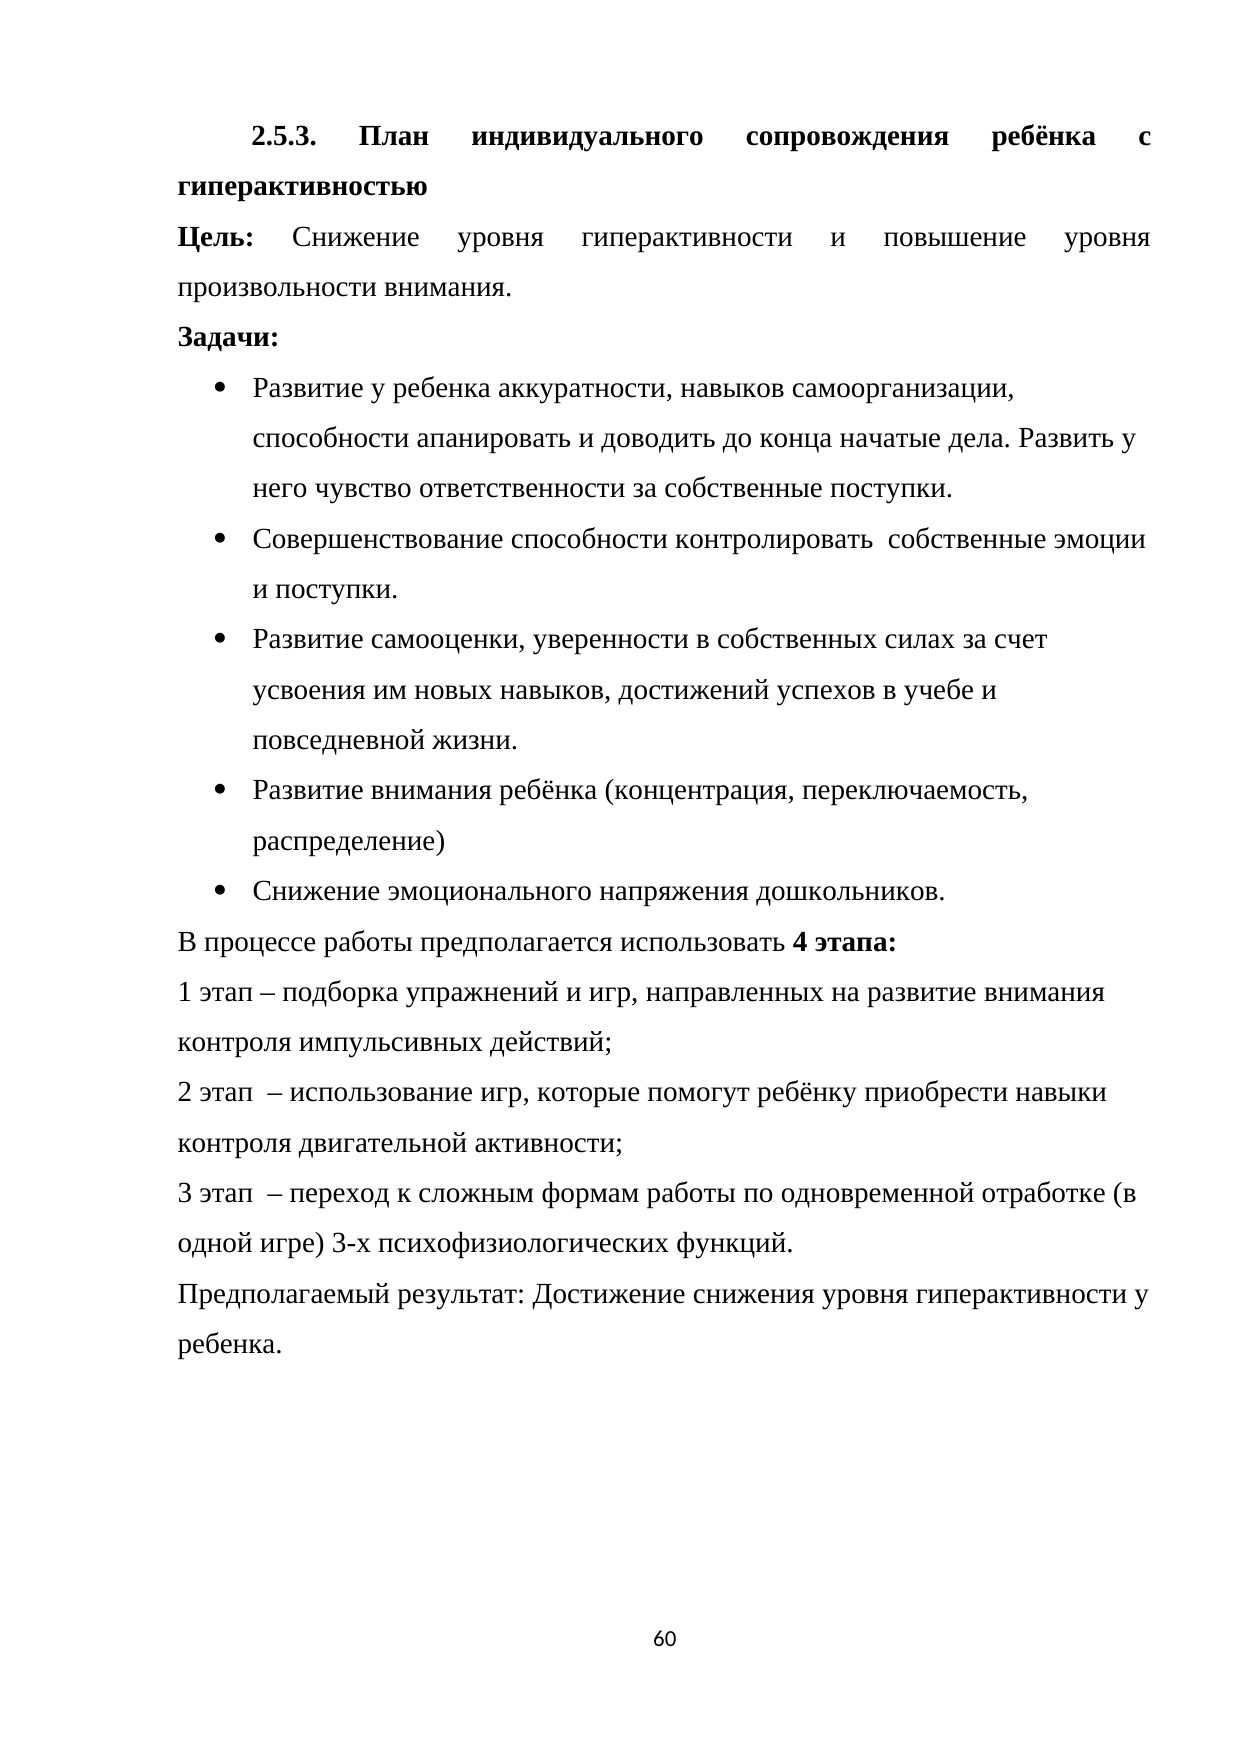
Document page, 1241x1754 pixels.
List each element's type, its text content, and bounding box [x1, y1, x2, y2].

list Развитие у ребенка аккуратности, навыков самоорганизации, способности апанировать и доводить до конца начатые дела. Развить у него чувство ответственности за собственные поступки. [215, 370, 1152, 504]
list Развитие внимания ребёнка (концентрация, переключаемость, распределение) [215, 772, 1152, 856]
text 3 этап – переход к сложным формам работы по одновременной отработке (в одной игре) 3-х психофизиологических функций. [177, 1175, 1152, 1259]
text 2.5.3. План индивидуального сопровождения ребёнка с гиперактивностью [177, 118, 1152, 202]
text В процессе работы предполагается использовать 4 этапа: [177, 924, 1152, 957]
list Развитие самооценки, уверенности в собственных силах за счет усвоения им новых навыков, достижений успехов в учебе и повседневной жизни. [215, 621, 1152, 756]
text 2 этап – использование игр, которые помогут ребёнку приобрести навыки контроля двигательной активности; [177, 1074, 1152, 1158]
text Цель: Снижение уровня гиперактивности и повышение уровня произвольности внимания. [177, 219, 1152, 303]
text Предполагаемый результат: Достижение снижения уровня гиперактивности у ребенка. [177, 1276, 1152, 1360]
list Снижение эмоционального напряжения дошкольников. [215, 873, 1152, 907]
text 1 этап – подборка упражнений и игр, направленных на развитие внимания контроля импульсивных действий; [177, 974, 1152, 1058]
text Задачи: [177, 319, 1152, 353]
list Совершенствование способности контролировать собственные эмоции и поступки. [215, 521, 1152, 605]
